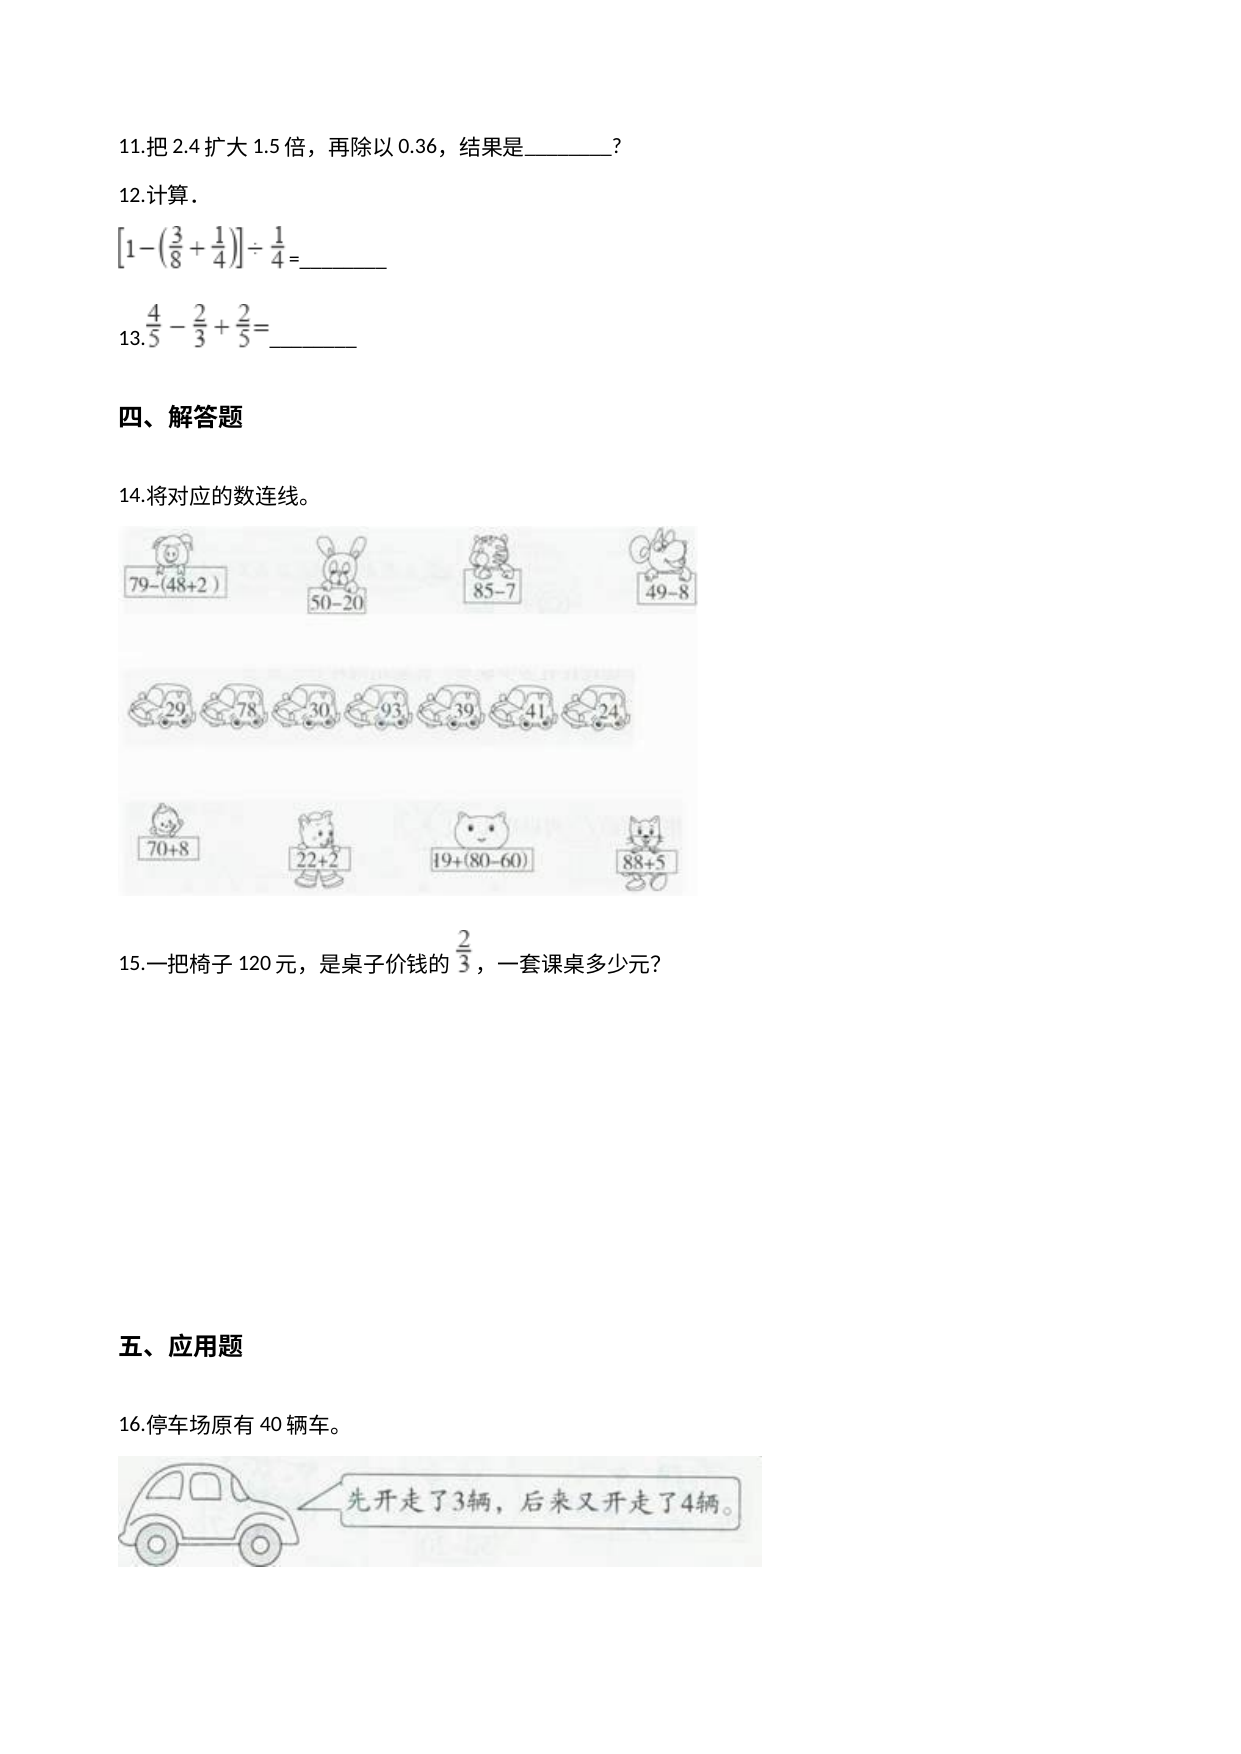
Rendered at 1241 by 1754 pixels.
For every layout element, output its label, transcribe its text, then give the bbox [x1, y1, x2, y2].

text 四、解答题 [118, 383, 1122, 448]
text 16.停车场原有40辆车。 [118, 1408, 1122, 1440]
picture [118, 226, 289, 270]
text 12.计算． [118, 178, 1122, 210]
picture [145, 304, 270, 349]
text 五、应用题 [118, 1312, 1122, 1377]
text 13.________ [118, 304, 1122, 369]
picture [455, 930, 476, 974]
text 15.一把椅子120元，是桌子价钱的 ，一套课桌多少元？ [118, 930, 1122, 995]
text 11.把2.4扩大1.5倍，再除以0.36，结果是________? [118, 129, 1122, 162]
picture [118, 1456, 762, 1567]
picture [118, 526, 698, 896]
text 14.将对应的数连线。 [118, 478, 1122, 511]
text =________ [118, 226, 1122, 291]
